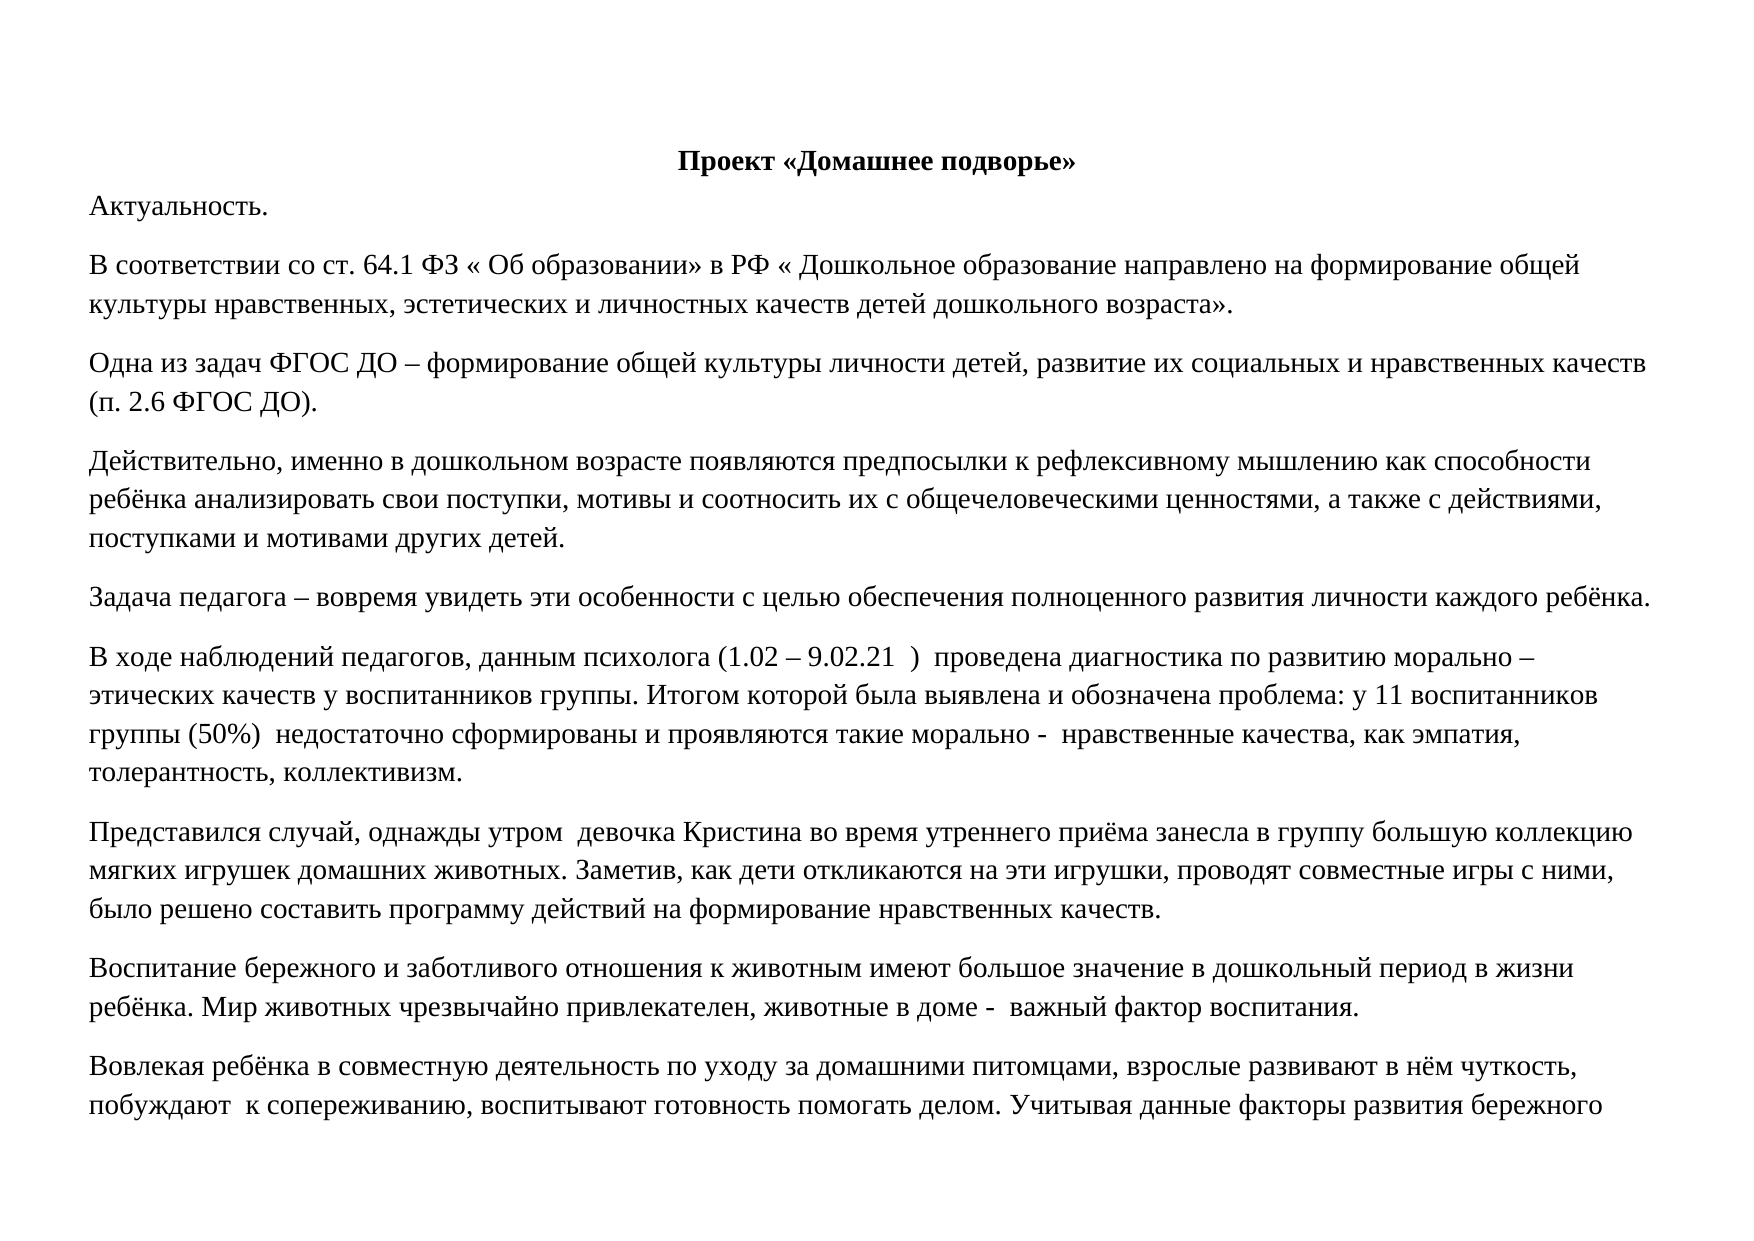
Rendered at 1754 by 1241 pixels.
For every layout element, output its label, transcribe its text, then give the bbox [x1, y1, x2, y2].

text Воспитание бережного и заботливого отношения к животным имеют большое значение в дошкольный период в жизни ребёнка. Мир животных чрезвычайно привлекателен, животные в доме - важный фактор воспитания. [89, 950, 1665, 1022]
text Одна из задач ФГОС ДО – формирование общей культуры личности детей, развитие их социальных и нравственных качеств (п. 2.6 ФГОС ДО). [89, 345, 1665, 417]
text В соответствии со ст. 64.1 ФЗ « Об образовании» в РФ « Дошкольное образование направлено на формирование общей культуры нравственных, эстетических и личностных качеств детей дошкольного возраста». [89, 247, 1665, 319]
text Задача педагога – вовремя увидеть эти особенности с целью обеспечения полноценного развития личности каждого ребёнка. [89, 579, 1665, 613]
text Действительно, именно в дошкольном возрасте появляются предпосылки к рефлексивному мышлению как способности ребёнка анализировать свои поступки, мотивы и соотносить их с общечеловеческими ценностями, а также с действиями, поступками и мотивами других детей. [89, 443, 1665, 554]
text Актуальность. [89, 188, 1665, 221]
text Представился случай, однажды утром девочка Кристина во время утреннего приёма занесла в группу большую коллекцию мягких игрушек домашних животных. Заметив, как дети откликаются на эти игрушки, проводят совместные игры с ними, было решено составить программу действий на формирование нравственных качеств. [89, 814, 1665, 924]
subtitle Проект «Домашнее подворье» [89, 143, 1665, 177]
text В ходе наблюдений педагогов, данным психолога (1.02 – 9.02.21 ) проведена диагностика по развитию морально – этических качеств у воспитанников группы. Итогом которой была выявлена и обозначена проблема: у 11 воспитанников группы (50%) недостаточно сформированы и проявляются такие морально - нравственные качества, как эмпатия, толерантность, коллективизм. [89, 639, 1665, 788]
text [89, 1048, 1665, 1120]
